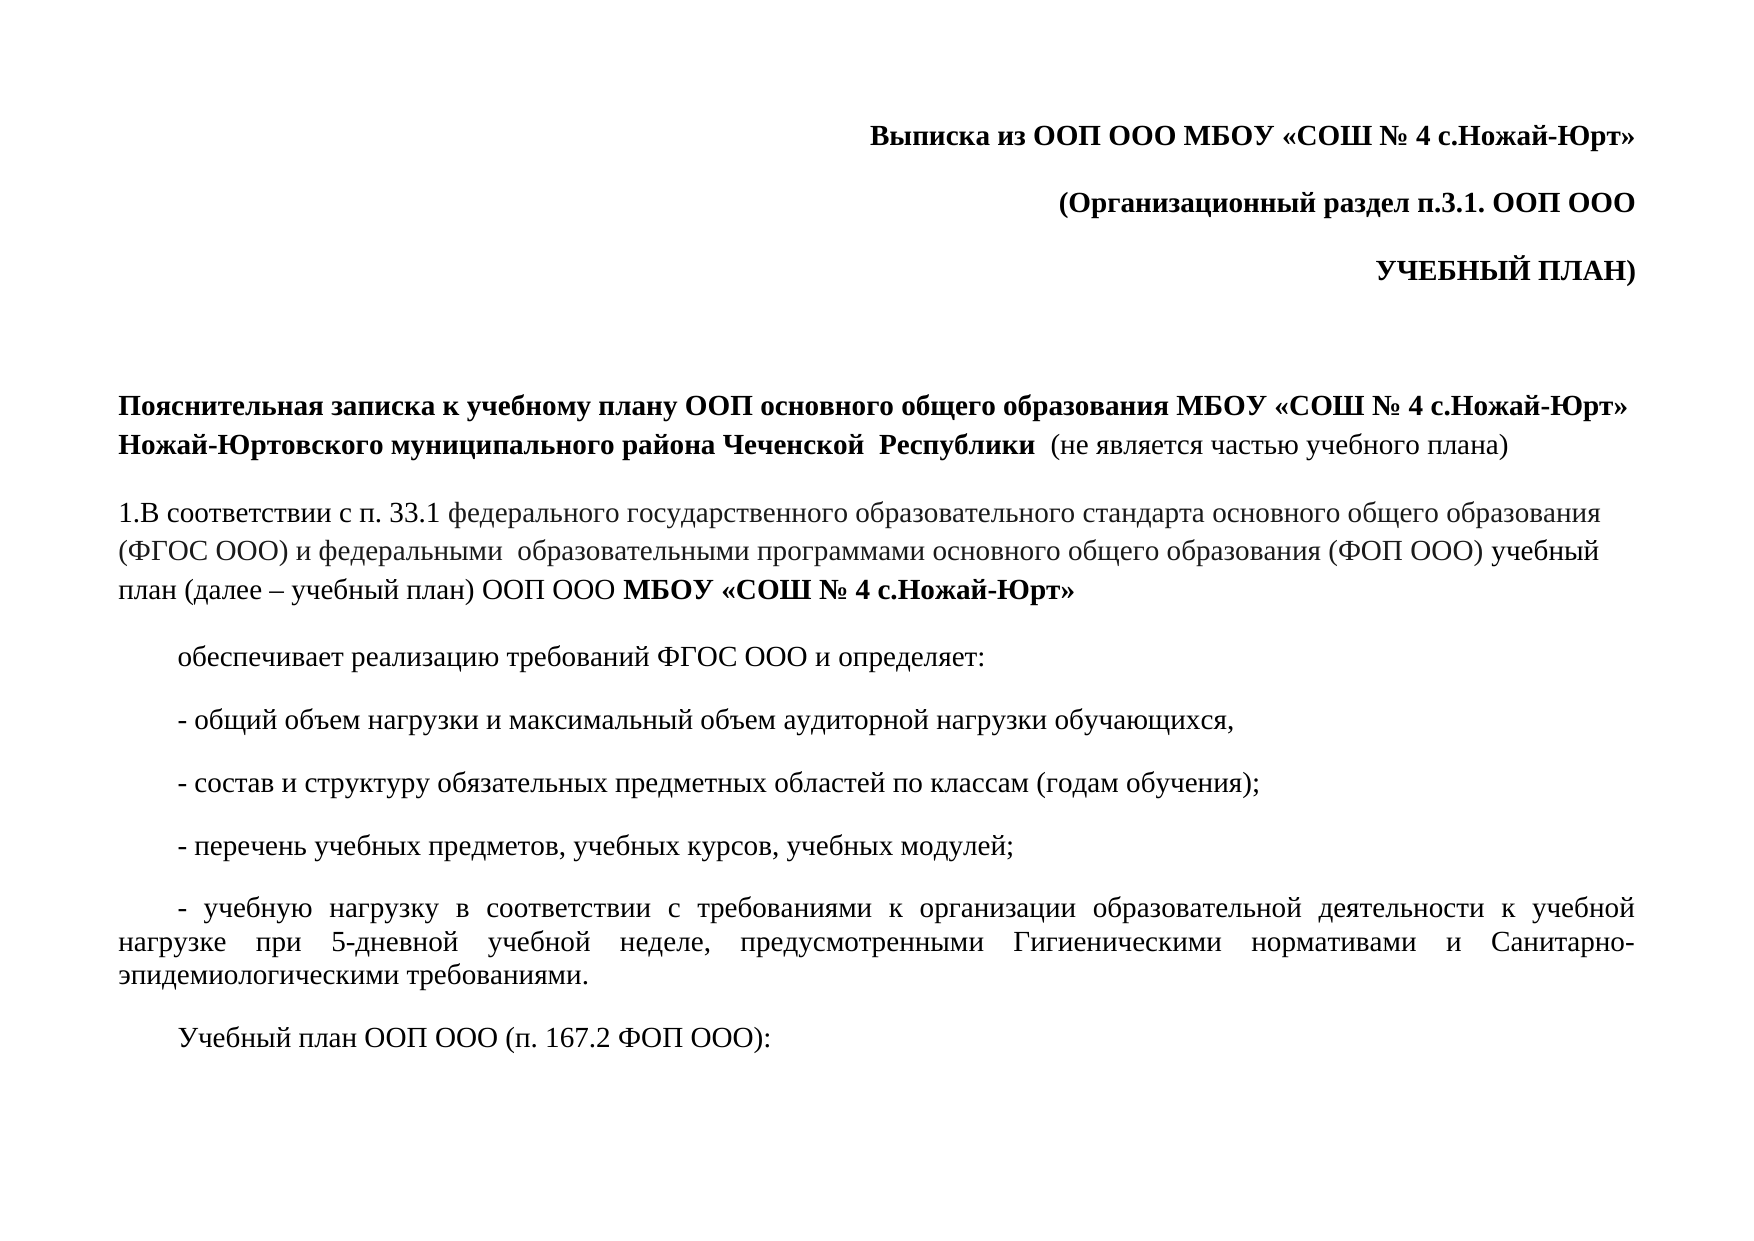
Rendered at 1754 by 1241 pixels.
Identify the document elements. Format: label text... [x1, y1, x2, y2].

text обеспечивает реализацию требований ФГОС ООО и определяет: [118, 639, 1636, 673]
text 1.В соответствии с п. 33.1 федерального государственного образовательного стандарта основного общего образования (ФГОС ООО) и федеральными образовательными программами основного общего образования (ФОП ООО) учебный план (далее – учебный план) ООП ООО МБОУ «СОШ № 4 с.Ножай-Юрт» [118, 495, 1636, 605]
text (Организационный раздел п.3.1. ООП ООО [118, 185, 1636, 219]
text Выписка из ООП ООО МБОУ «СОШ № 4 с.Ножай-Юрт» [118, 118, 1636, 151]
text УЧЕБНЫЙ ПЛАН) [118, 253, 1636, 287]
text Учебный план ООП ООО (п. 167.2 ФОП ООО): [118, 1020, 1636, 1054]
text - состав и структуру обязательных предметных областей по классам (годам обучения); [118, 765, 1636, 798]
text - общий объем нагрузки и максимальный объем аудиторной нагрузки обучающихся, [118, 702, 1636, 736]
text - перечень учебных предметов, учебных курсов, учебных модулей; [118, 828, 1636, 861]
text - учебную нагрузку в соответствии с требованиями к организации образовательной деятельности к учебной нагрузке при 5-дневной учебной неделе, предусмотренными Гигиеническими нормативами и Санитарно-эпидемиологическими требованиями. [118, 890, 1636, 991]
text Пояснительная записка к учебному плану ООП основного общего образования МБОУ «СОШ № 4 с.Ножай-Юрт» Ножай-Юртовского муниципального района Чеченской Республики (не является частью учебного плана) [118, 388, 1636, 461]
